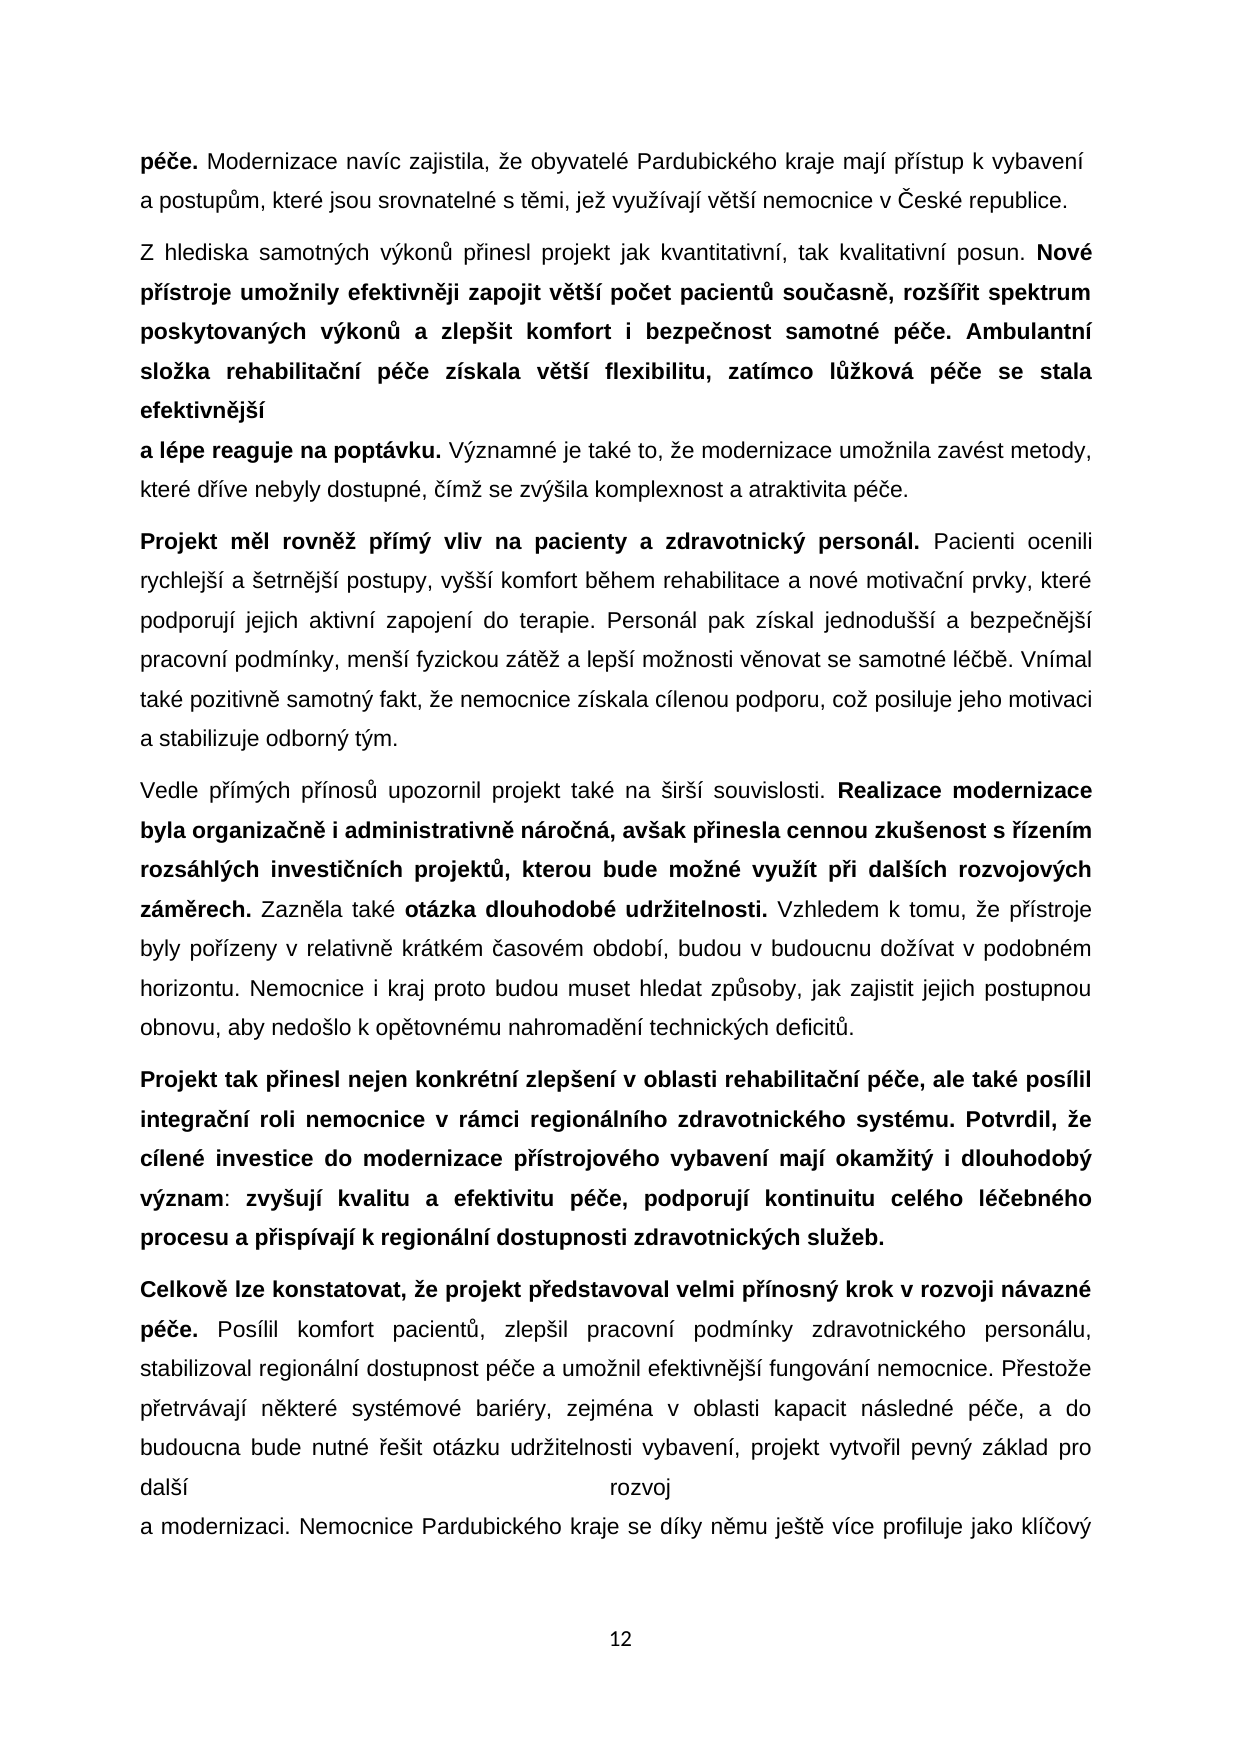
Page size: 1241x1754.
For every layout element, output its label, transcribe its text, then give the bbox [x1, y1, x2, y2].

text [140, 1276, 1092, 1539]
text Projekt tak přinesl nejen konkrétní zlepšení v oblasti rehabilitační péče, ale také posílil integrační roli nemocnice v rámci regionálního zdravotnického systému. Potvrdil, že cílené investice do modernizace přístrojového vybavení mají okamžitý i dlouhodobý význam: zvyšují kvalitu a efektivitu péče, podporují kontinuitu celého léčebného procesu a přispívají k regionální dostupnosti zdravotnických služeb. [140, 1066, 1092, 1251]
text Vedle přímých přínosů upozornil projekt také na širší souvislosti. Realizace modernizace byla organizačně i administrativně náročná, avšak přinesla cennou zkušenost s řízením rozsáhlých investičních projektů, kterou bude možné využít při dalších rozvojových záměrech. Zazněla také otázka dlouhodobé udržitelnosti. Vzhledem k tomu, že přístroje byly pořízeny v relativně krátkém časovém období, budou v budoucnu dožívat v podobném horizontu. Nemocnice i kraj proto budou muset hledat způsoby, jak zajistit jejich postupnou obnovu, aby nedošlo k opětovnému nahromadění technických deficitů. [140, 777, 1092, 1041]
text Projekt měl rovněž přímý vliv na pacienty a zdravotnický personál. Pacienti ocenili rychlejší a šetrnější postupy, vyšší komfort během rehabilitace a nové motivační prvky, které podporují jejich aktivní zapojení do terapie. Personál pak získal jednodušší a bezpečnější pracovní podmínky, menší fyzickou zátěž a lepší možnosti věnovat se samotné léčbě. Vnímal také pozitivně samotný fakt, že nemocnice získala cílenou podporu, což posiluje jeho motivaci a stabilizuje odborný tým. [140, 528, 1092, 752]
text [140, 148, 1092, 213]
text Z hlediska samotných výkonů přinesl projekt jak kvantitativní, tak kvalitativní posun. Nové přístroje umožnily efektivněji zapojit větší počet pacientů současně, rozšířit spektrum poskytovaných výkonů a zlepšit komfort i bezpečnost samotné péče. Ambulantní složka rehabilitační péče získala větší flexibilitu, zatímco lůžková péče se stala efektivnější a lépe reaguje na poptávku. Významné je také to, že modernizace umožnila zavést metody, které dříve nebyly dostupné, čímž se zvýšila komplexnost a atraktivita péče. [140, 239, 1092, 502]
